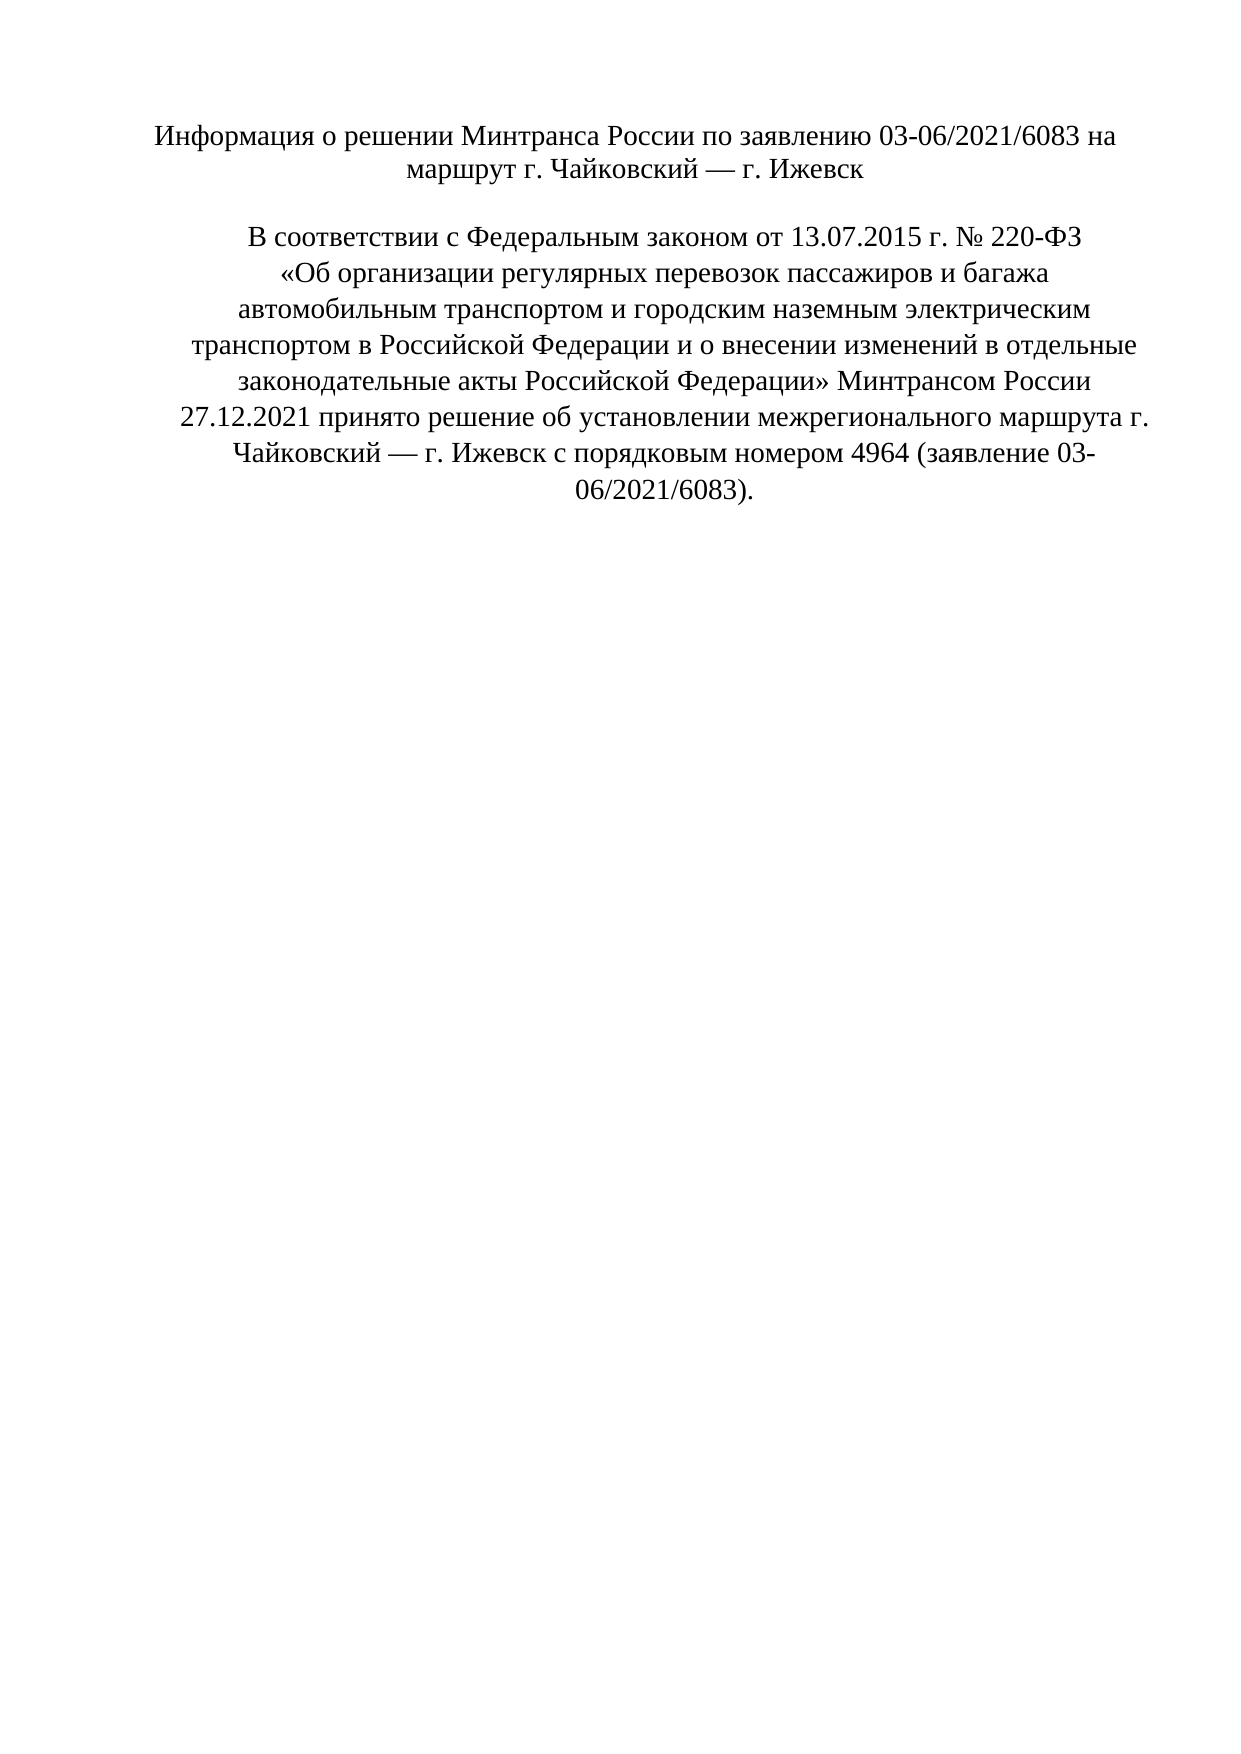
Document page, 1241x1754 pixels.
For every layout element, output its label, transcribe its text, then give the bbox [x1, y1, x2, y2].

text В соответствии с Федеральным законом от 13.07.2015 г. № 220-ФЗ «Об организации регулярных перевозок пассажиров и багажа автомобильным транспортом и городским наземным электрическим транспортом в Российской Федерации и о внесении изменений в отдельные законодательные акты Российской Федерации» Минтрансом России 27.12.2021 принято решение об установлении межрегионального маршрута г. Чайковский — г. Ижевск с порядковым номером 4964 (заявление 03-06/2021/6083). [177, 219, 1152, 505]
text Информация о решении Минтранса России по заявлению 03-06/2021/6083 на маршрут г. Чайковский — г. Ижевск [118, 118, 1152, 185]
